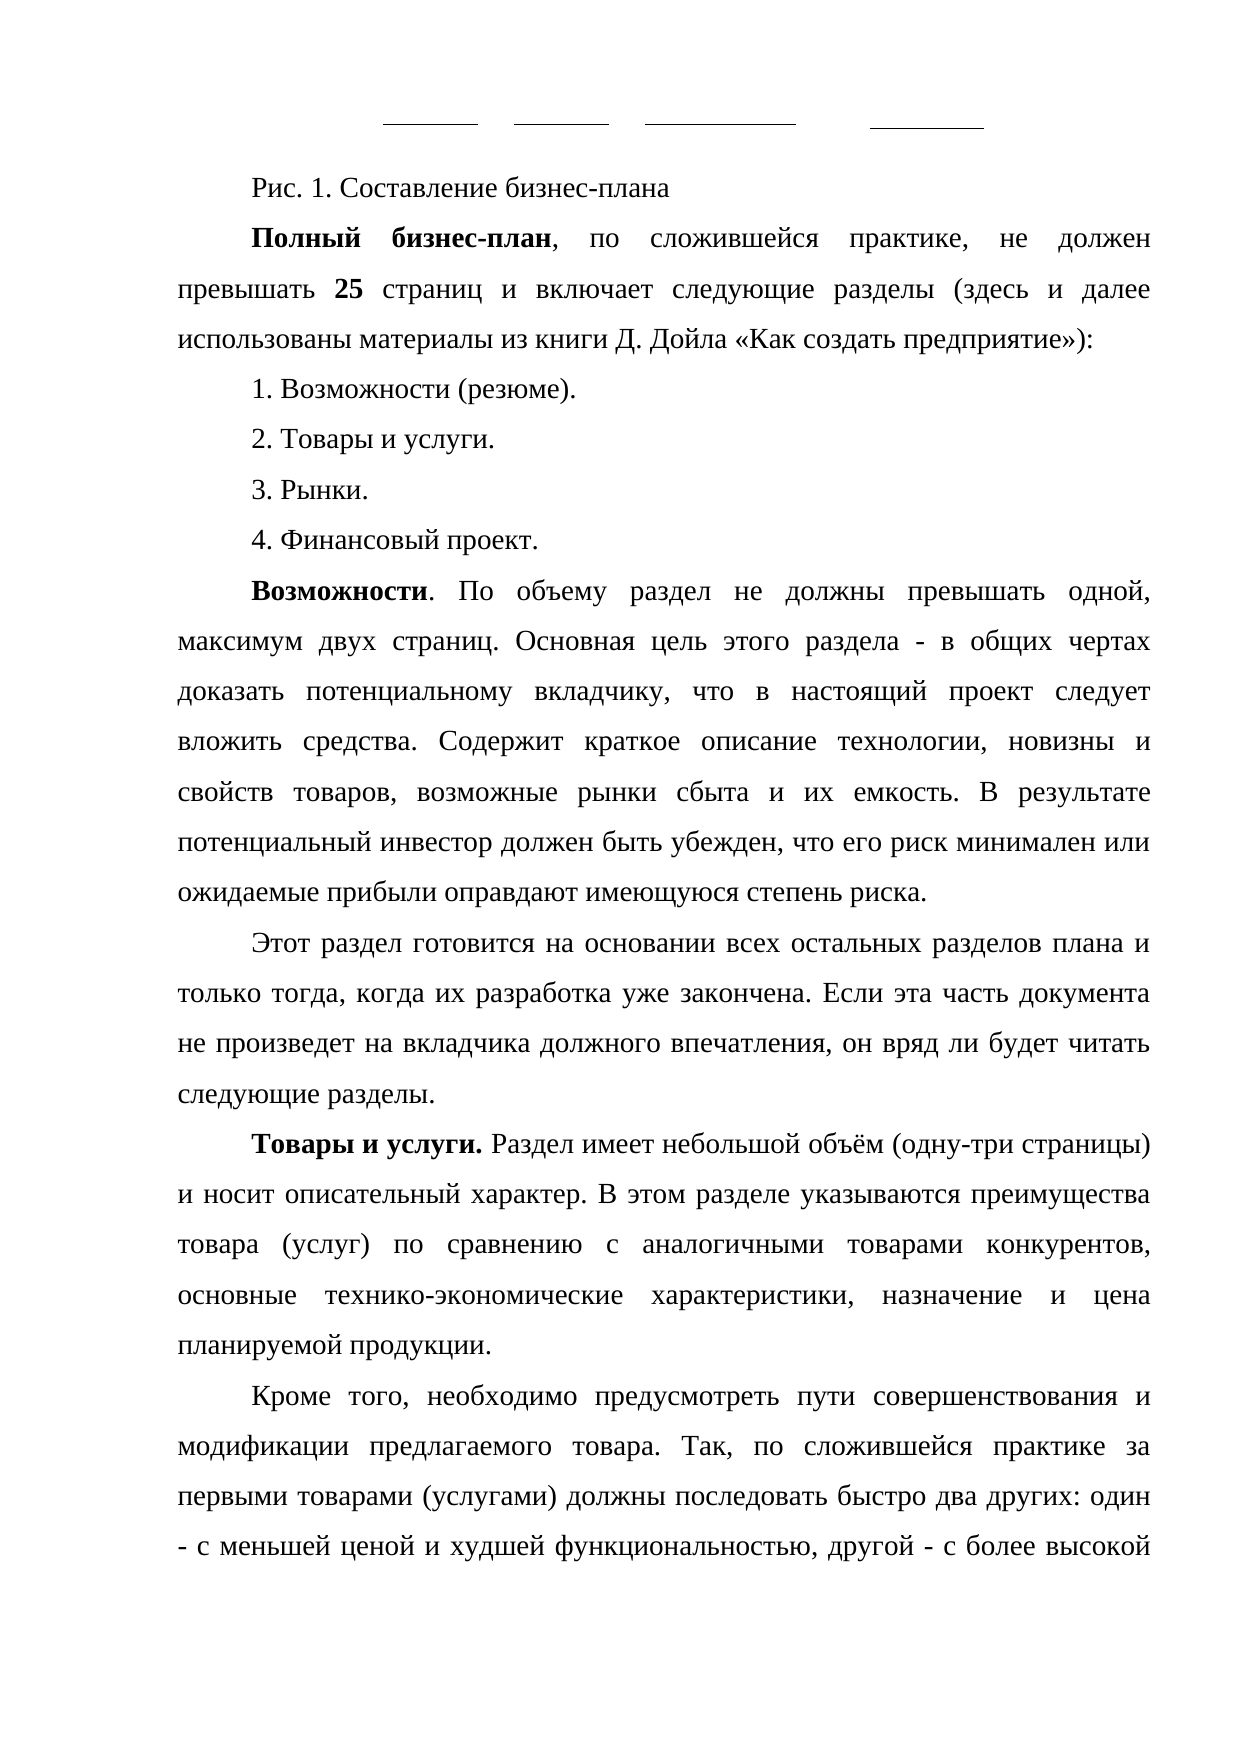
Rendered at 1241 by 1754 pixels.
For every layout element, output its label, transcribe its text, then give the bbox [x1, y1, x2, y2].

text Этот раздел готовится на основании всех остальных разделов плана и только тогда, когда их разработка уже закончена. Если эта часть документа не произведет на вкладчика должного впечатления, он вряд ли будет читать следующие разделы. [177, 925, 1152, 1109]
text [177, 1378, 1152, 1562]
text Возможности. По объему раздел не должны превышать одной, максимум двух страниц. Основная цель этого раздела - в общих чертах доказать потенциальному вкладчику, что в настоящий проект следует вложить средства. Содержит краткое описание технологии, новизны и свойств товаров, возможные рынки сбыта и их емкость. В результате потенциальный инвестор должен быть убежден, что его риск минимален или ожидаемые прибыли оправдают имеющуюся степень риска. [177, 573, 1152, 908]
text 2. Товары и услуги. [177, 422, 1152, 455]
text Рис. 1. Составление бизнес-плана [177, 170, 1152, 204]
text 1. Возможности (резюме). [177, 371, 1152, 405]
text Полный бизнес-план, по сложившейся практике, не должен превышать 25 страниц и включает следующие разделы (здесь и далее использованы материалы из книги Д. Дойла «Как создать предприятие»): [177, 220, 1152, 354]
text Товары и услуги. Раздел имеет небольшой объём (одну-три страницы) и носит описательный характер. В этом разделе указываются преимущества товара (услуг) по сравнению с аналогичными товарами конкурентов, основные технико-экономические характеристики, назначение и цена планируемой продукции. [177, 1126, 1152, 1361]
text 3. Рынки. [177, 472, 1152, 506]
text 4. Финансовый проект. [177, 522, 1152, 556]
